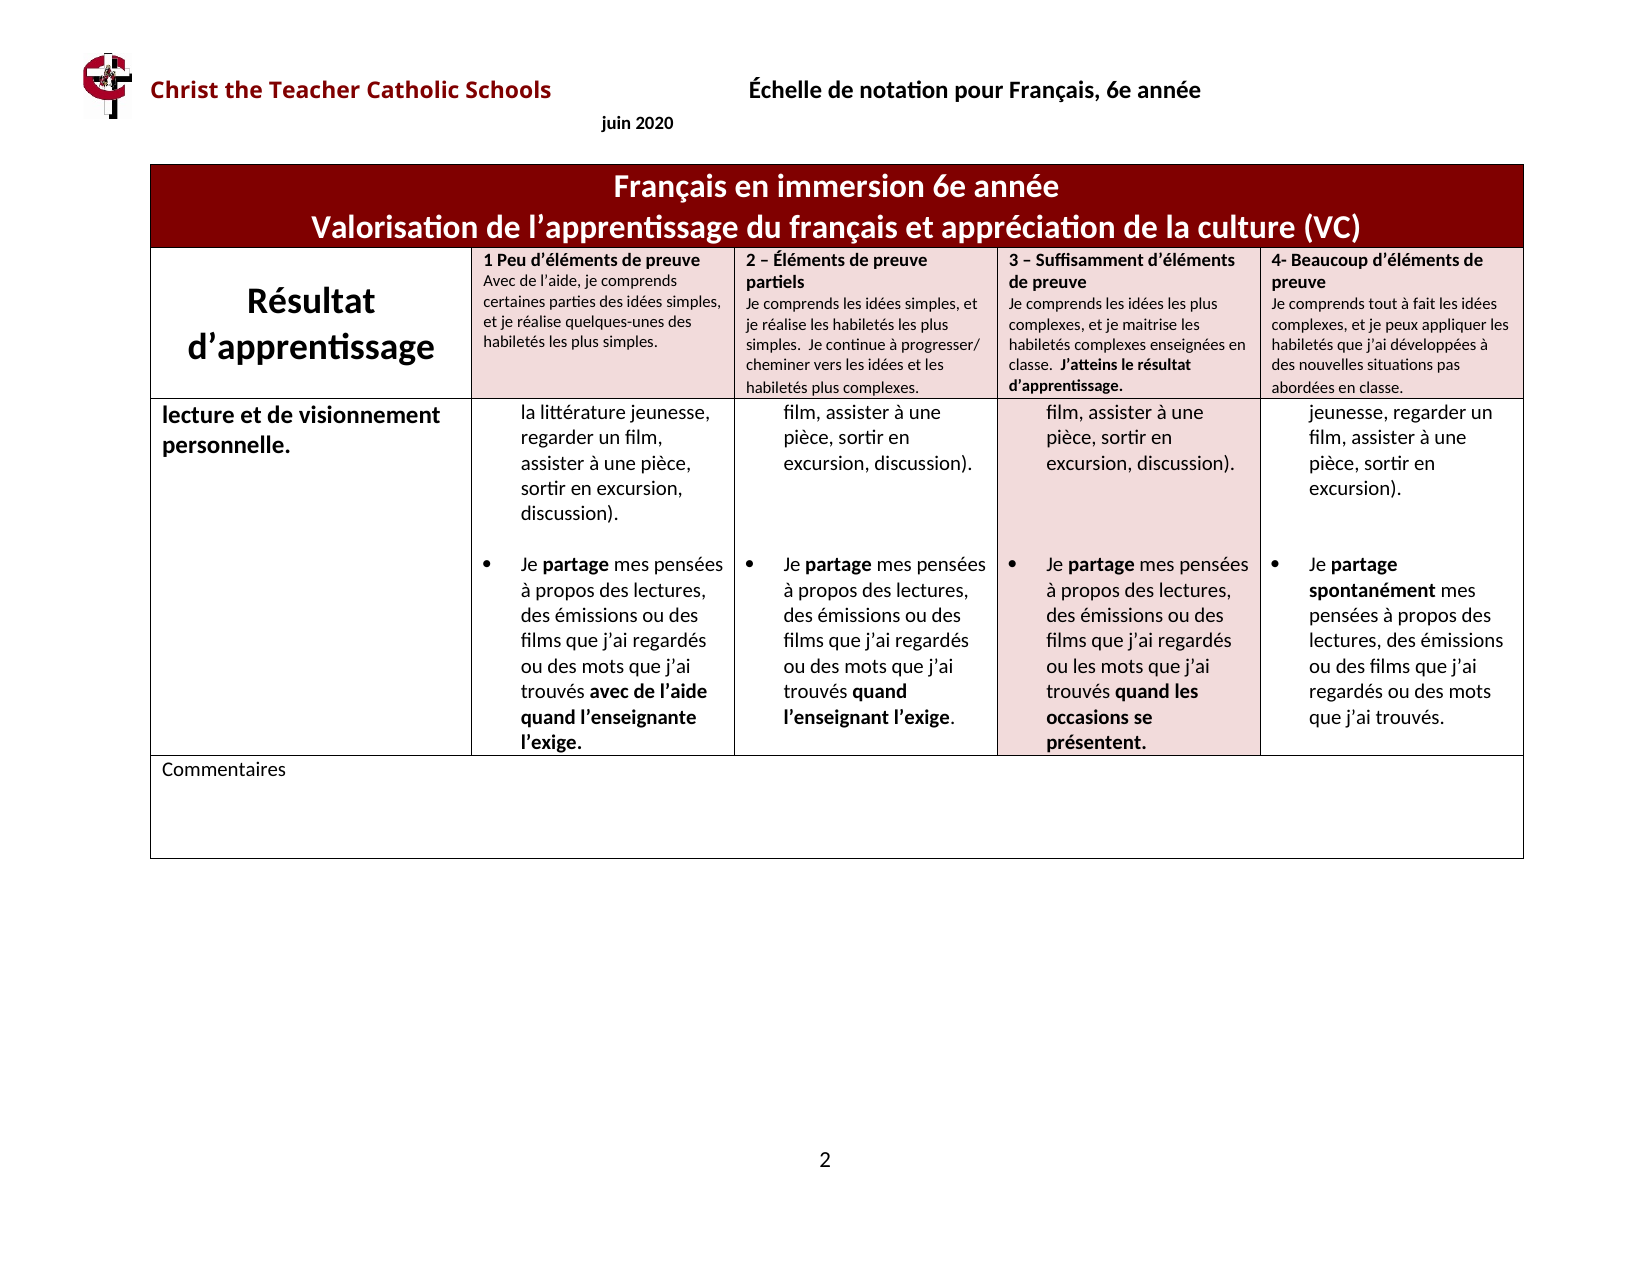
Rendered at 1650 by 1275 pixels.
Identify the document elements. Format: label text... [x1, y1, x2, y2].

table_cell Je participe avec enthousiasme envers les expériences langagières en français (telles que la littérature jeunesse, regarder un film, assister à une pièce, sortir en excursion). Je partage spontanément mes pensées à propos des lectures, des émissions ou des films que j’ai regardés ou des mots que j’ai trouvés. [1261, 399, 1523, 755]
table_cell 3 – Suffisamment d’éléments de preuve Je comprends les idées les plus complexes, et je maitrise les habiletés complexes enseignées en classe. J’atteins le résultat d’apprentissage. [998, 248, 1260, 398]
table_cell 4- Beaucoup d’éléments de preuve Je comprends tout à fait les idées complexes, et je peux appliquer les habiletés que j’ai développées à des nouvelles situations pas abordées en classe. [1261, 248, 1523, 398]
picture [81, 53, 132, 117]
table_header Français en immersion 6e année Valorisation de l’apprentissage du français et appréciation de la culture (VC) [151, 165, 1523, 247]
table_cell Je participe aux expériences langagières en français (telles que la littérature jeunesse, regarder un film, assister à une pièce, sortir en excursion, discussion). Je partage mes pensées à propos des lectures, des émissions ou des films que j’ai regardés ou les mots que j’ai trouvés quand les occasions se présentent. [998, 399, 1260, 755]
table_cell 2 – Éléments de preuve partiels Je comprends les idées simples, et je réalise les habiletés les plus simples. Je continue à progresser/ cheminer vers les idées et les habiletés plus complexes. [735, 248, 997, 398]
table_cell 1 Peu d’éléments de preuve Avec de l’aide, je comprends certaines parties des idées simples, et je réalise quelques-unes des habiletés les plus simples. [472, 248, 734, 398]
table_cell Résultat d’apprentissage [151, 248, 471, 398]
table_cell Je participe à l’insistance de l’enseignant aux expériences langagières en français (telles que la littérature jeunesse, regarder un film, assister à une pièce, sortir en excursion, discussion). Je partage mes pensées à propos des lectures, des émissions ou des films que j’ai regardés ou des mots que j’ai trouvés avec de l’aide quand l’enseignante l’exige. [472, 399, 734, 755]
table_cell 6VC.2 Je m’intéresse aux produits culturels d’expression française en situation de lecture et de visionnement personnelle. [151, 399, 471, 755]
table_cell Commentaires [151, 756, 1523, 857]
table_cell Je participe avec un rappel aux expériences langagières en français (telles que la littérature jeunesse, regarder un film, assister à une pièce, sortir en excursion, discussion). Je partage mes pensées à propos des lectures, des émissions ou des films que j’ai regardés ou des mots que j’ai trouvés quand l’enseignant l’exige. [735, 399, 997, 755]
